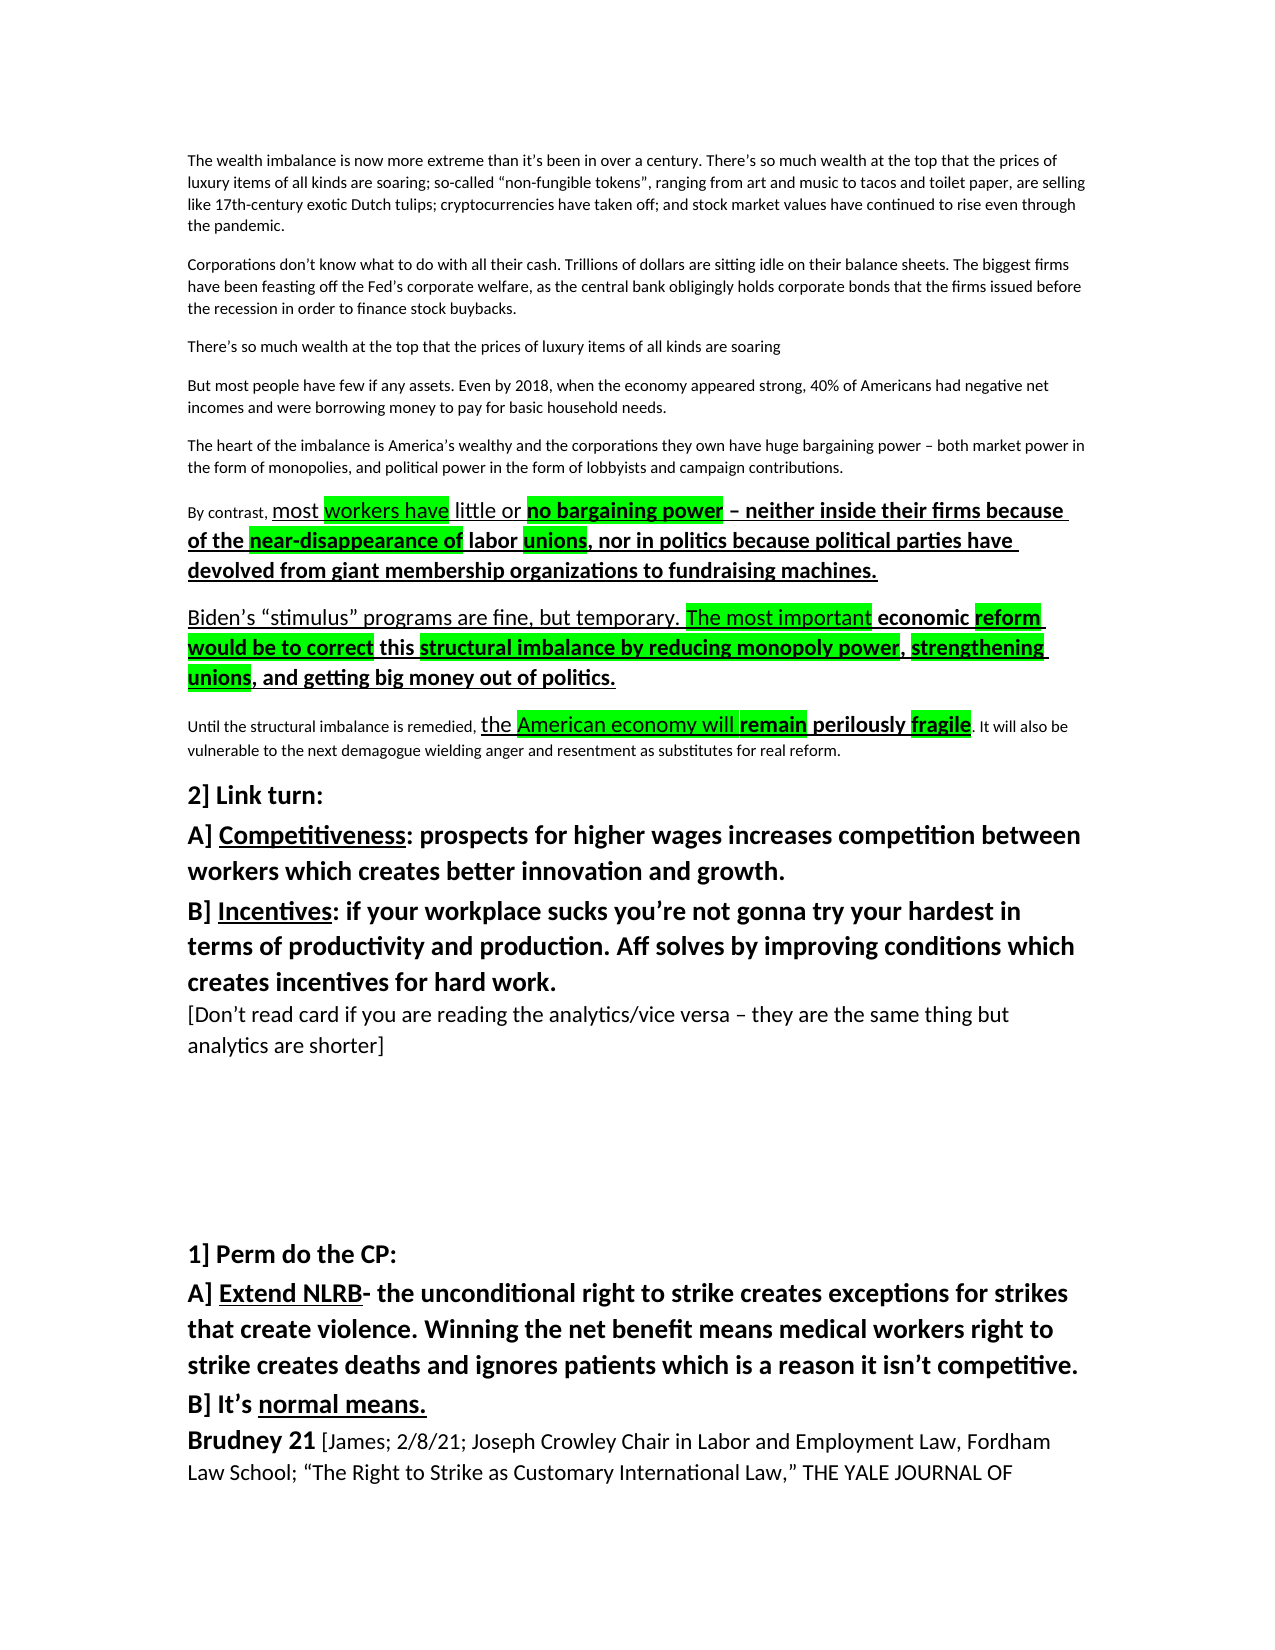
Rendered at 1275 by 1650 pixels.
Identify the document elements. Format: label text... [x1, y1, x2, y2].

text Biden’s “stimulus” programs are fine, but temporary. The most important economic reform would be to correct this structural imbalance by reducing monopoly power, strengthening unions, and getting big money out of politics. [187, 603, 1087, 692]
text [Don’t read card if you are reading the analytics/vice versa – they are the same thing but analytics are shorter] [187, 1001, 1087, 1059]
text The heart of the imbalance is America’s wealthy and the corporations they own have huge bargaining power – both market power in the form of monopolies, and political power in the form of lobbyists and campaign contributions. [187, 435, 1087, 478]
subtitle 1] Perm do the CP: [187, 1237, 1087, 1270]
subtitle 2] Link turn: [187, 778, 1087, 812]
text There’s so much wealth at the top that the prices of luxury items of all kinds are soaring [187, 336, 1087, 357]
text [187, 1423, 1087, 1487]
subtitle A] Competitiveness: prospects for higher wages increases competition between workers which creates better innovation and growth. [187, 818, 1087, 887]
subtitle A] Extend NLRB- the unconditional right to strike creates exceptions for strikes that create violence. Winning the net benefit means medical workers right to strike creates deaths and ignores patients which is a reason it isn’t competitive. [187, 1277, 1087, 1381]
text Corporations don’t know what to do with all their cash. Trillions of dollars are sitting idle on their balance sheets. The biggest firms have been feasting off the Fed’s corporate welfare, as the central bank obligingly holds corporate bonds that the firms issued before the recession in order to finance stock buybacks. [187, 254, 1087, 318]
text By contrast, most workers have little or no bargaining power – neither inside their firms because of the near-disappearance of labor unions, nor in politics because political parties have devolved from giant membership organizations to fundraising machines. [187, 496, 1087, 584]
text Until the structural imbalance is remedied, the American economy will remain perilously fragile. It will also be vulnerable to the next demagogue wielding anger and resentment as substitutes for real reform. [187, 710, 1087, 760]
text The wealth imbalance is now more extreme than it’s been in over a century. There’s so much wealth at the top that the prices of luxury items of all kinds are soaring; so-called “non-fungible tokens”, ranging from art and music to tacos and toilet paper, are selling like 17th-century exotic Dutch tulips; cryptocurrencies have taken off; and stock market values have continued to rise even through the pandemic. [187, 150, 1087, 236]
text But most people have few if any assets. Even by 2018, when the economy appeared strong, 40% of Americans had negative net incomes and were borrowing money to pay for basic household needs. [187, 375, 1087, 417]
subtitle B] It’s normal means. [187, 1388, 1087, 1421]
subtitle B] Incentives: if your workplace sucks you’re not gonna try your hardest in terms of productivity and production. Aff solves by improving conditions which creates incentives for hard work. [187, 894, 1087, 998]
